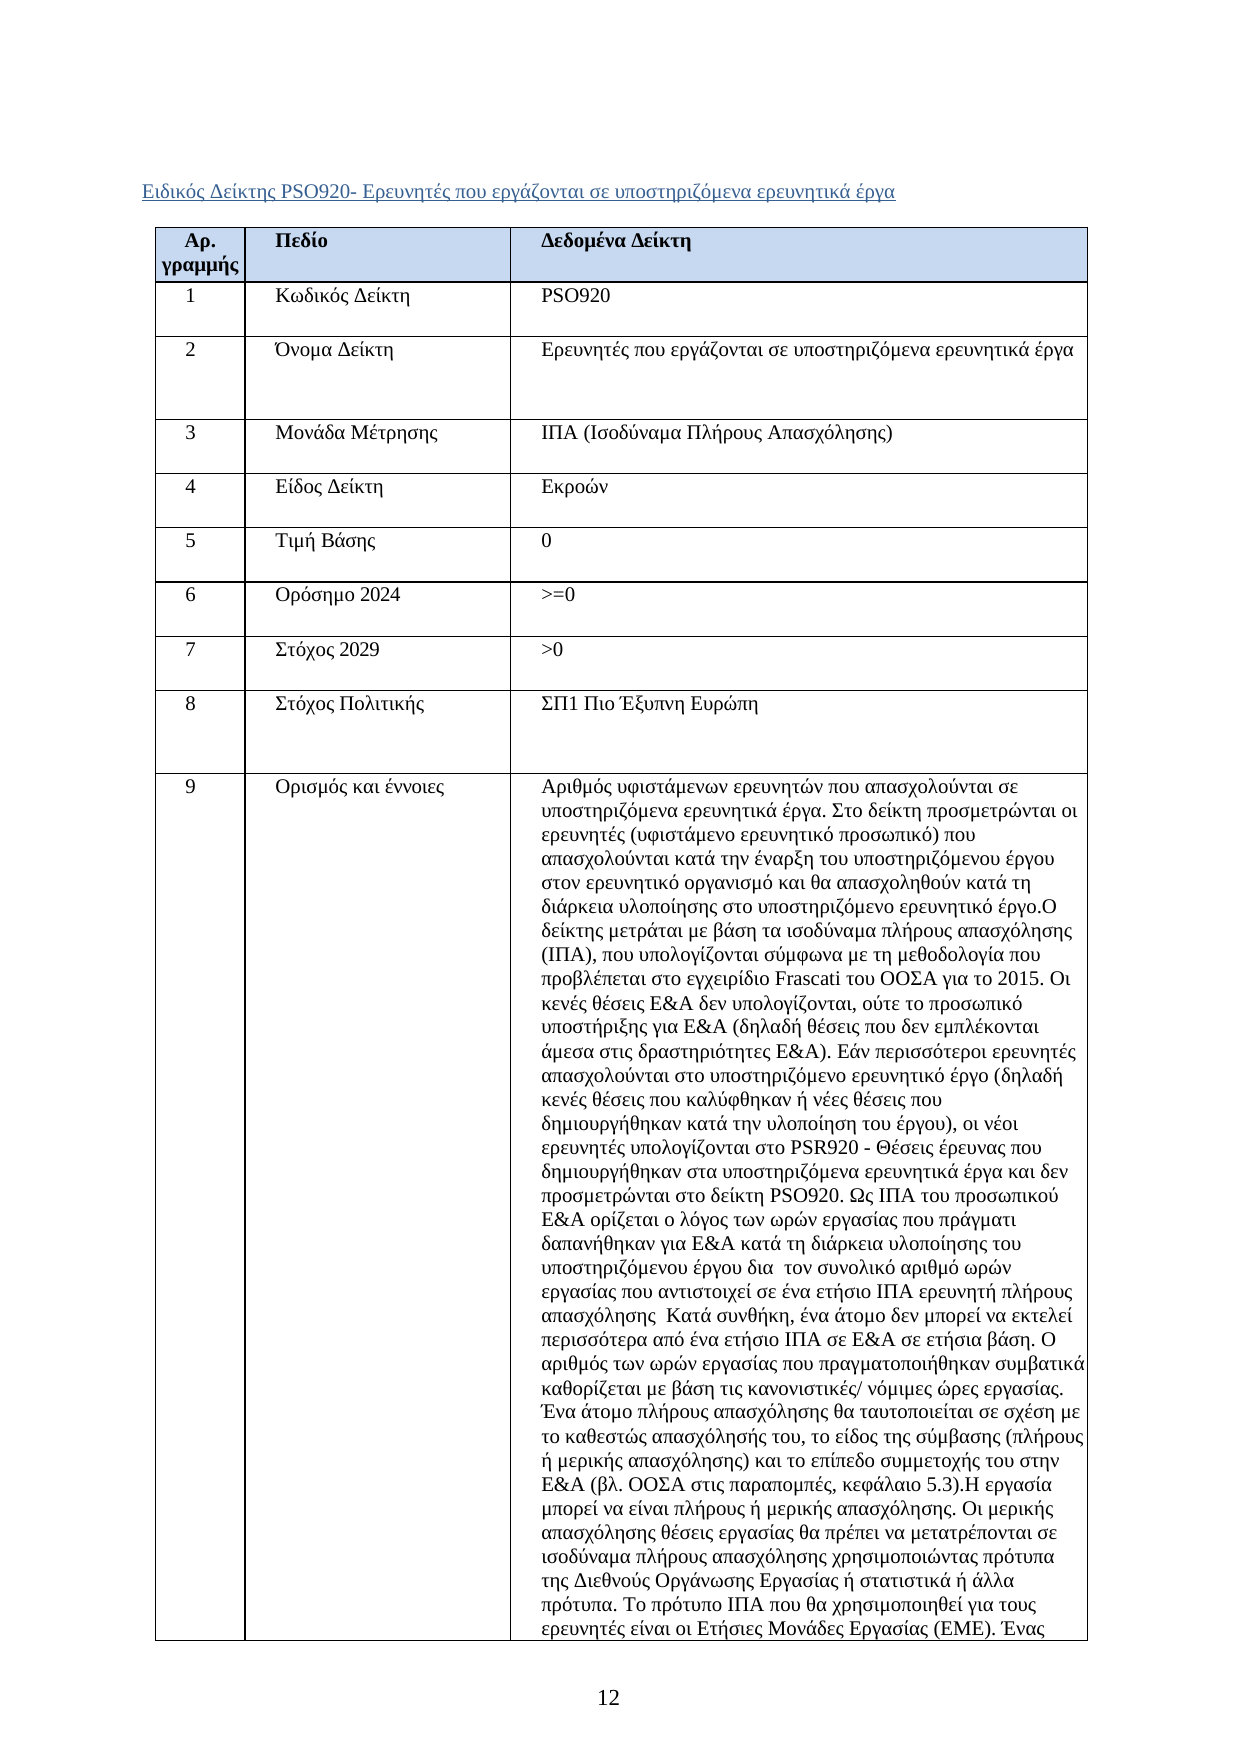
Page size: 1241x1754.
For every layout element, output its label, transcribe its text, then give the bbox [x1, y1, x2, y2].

table_cell 2 [156, 337, 244, 419]
table_cell Στόχος 2029 [246, 637, 510, 690]
text Ειδικός Δείκτης PSO920- Ερευνητές που εργάζονται σε υποστηριζόμενα ερευνητικά έργα [142, 179, 1098, 203]
table_cell >=0 [511, 583, 1087, 636]
table_header Δεδομένα Δείκτη [511, 228, 1087, 281]
table_cell 7 [156, 637, 244, 690]
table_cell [511, 774, 1087, 1640]
table_cell Εκροών [511, 474, 1087, 527]
table_cell 4 [156, 474, 244, 527]
table_cell 0 [511, 528, 1087, 581]
table_cell 1 [156, 283, 244, 336]
table_cell 5 [156, 528, 244, 581]
table_cell 6 [156, 583, 244, 636]
table_cell ΣΠ1 Πιο Έξυπνη Ευρώπη [511, 691, 1087, 773]
table_cell 9 [156, 774, 244, 1640]
table_cell Μονάδα Μέτρησης [246, 420, 510, 473]
table_cell Τιμή Βάσης [246, 528, 510, 581]
table_header Πεδίο [246, 228, 510, 281]
table_cell PSO920 [511, 283, 1087, 336]
table_header Αρ. γραμμής [156, 228, 244, 281]
table_cell Στόχος Πολιτικής [246, 691, 510, 773]
table_cell 8 [156, 691, 244, 773]
table_cell 3 [156, 420, 244, 473]
table_cell Ερευνητές που εργάζονται σε υποστηριζόμενα ερευνητικά έργα [511, 337, 1087, 419]
table_cell >0 [511, 637, 1087, 690]
table_cell ΙΠΑ (Ισοδύναμα Πλήρους Απασχόλησης) [511, 420, 1087, 473]
table_cell Κωδικός Δείκτη [246, 283, 510, 336]
table_cell Ορισμός και έννοιες [246, 774, 510, 1640]
table_cell Όνομα Δείκτη [246, 337, 510, 419]
table_cell Ορόσημο 2024 [246, 583, 510, 636]
table_cell Είδος Δείκτη [246, 474, 510, 527]
